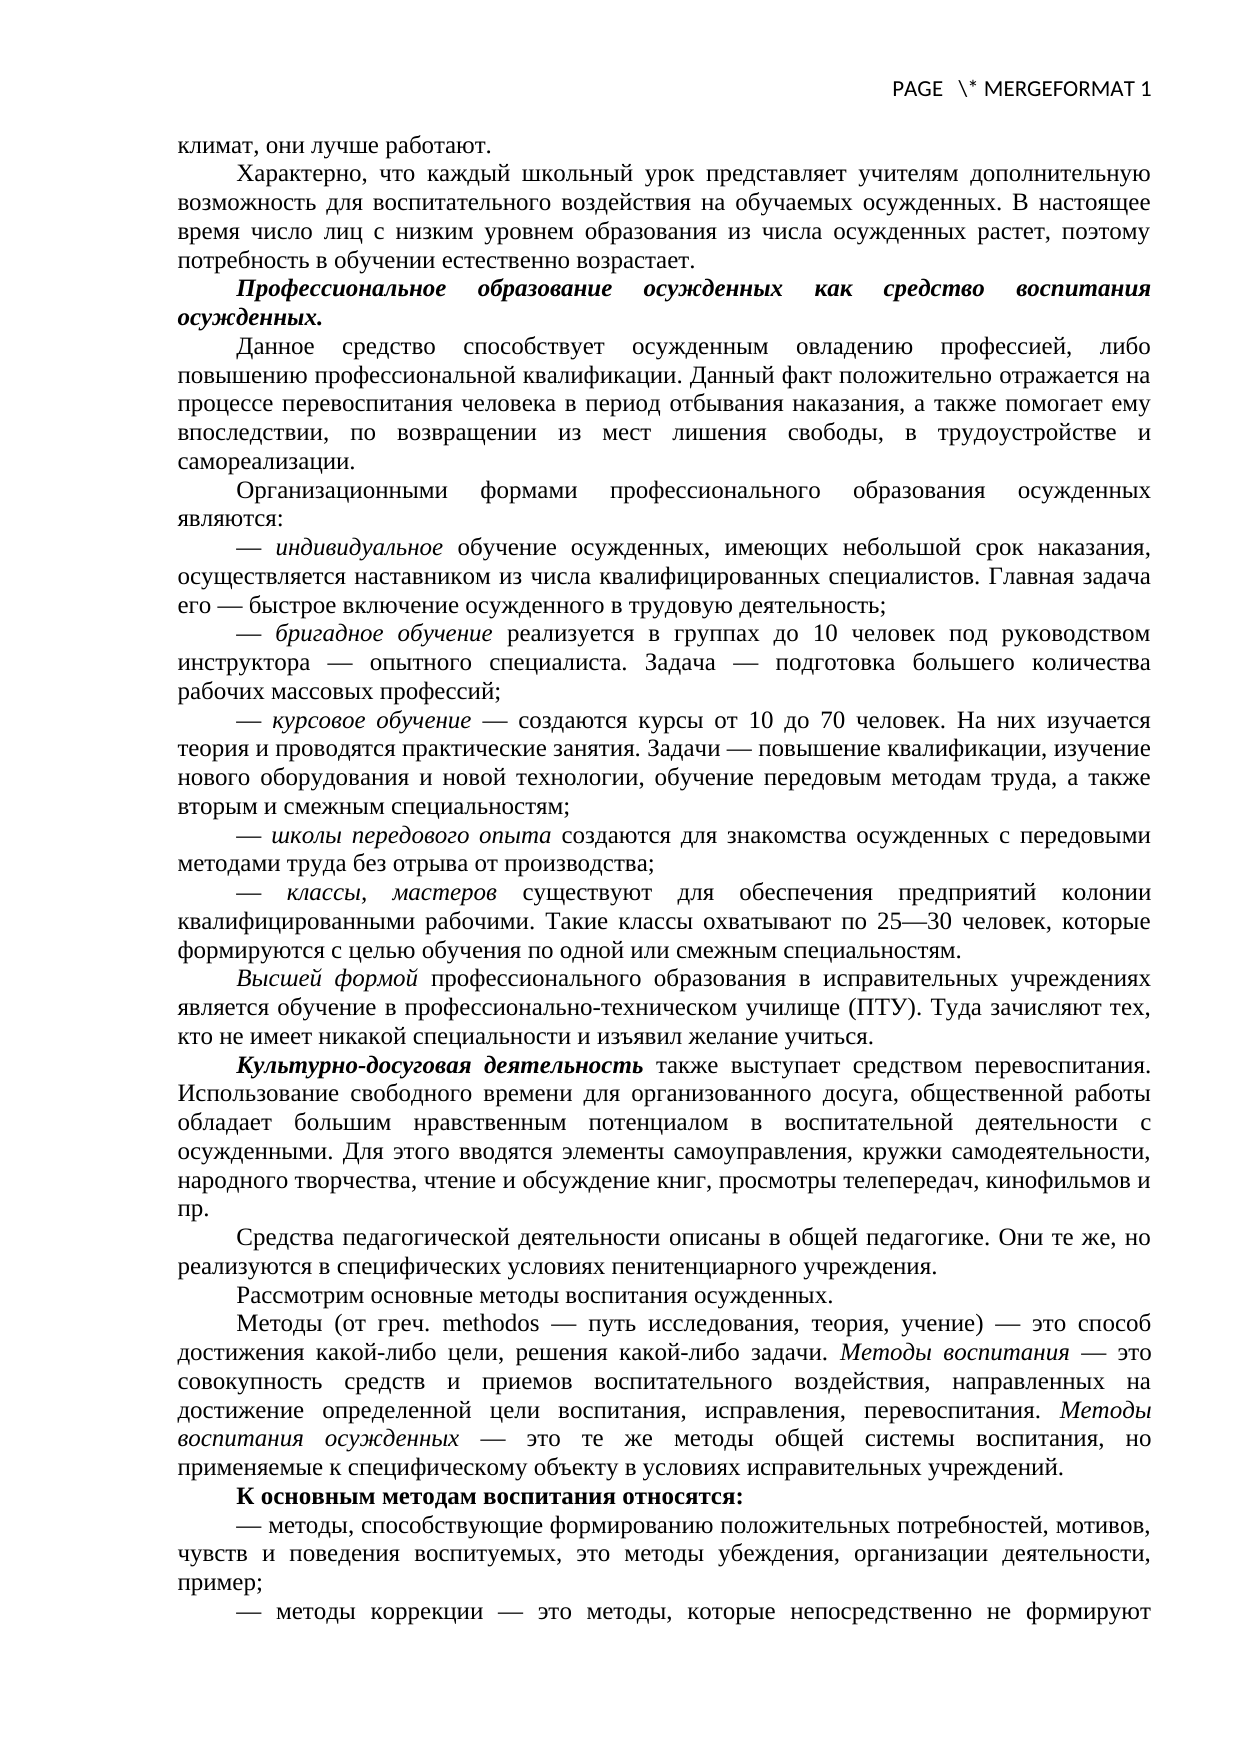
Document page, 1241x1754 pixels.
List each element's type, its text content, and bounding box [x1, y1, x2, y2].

text Рассмотрим основные методы воспитания осужденных. [177, 1280, 1152, 1308]
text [177, 130, 1152, 158]
text К основным методам воспитания относятся: [177, 1481, 1152, 1510]
text Профессиональное образование осужденных как средство воспитания осужденных. [177, 273, 1152, 331]
text — бригадное обучение реализуется в группах до 10 человек под руководством инструктора — опытного специалиста. Задача — подготовка большего количества рабочих массовых профессий; [177, 618, 1152, 705]
text Культурно-досуговая деятельность также выступает средством перевоспитания. Использование свободного времени для организованного досуга, общественной работы обладает большим нравственным потенциалом в воспитательной деятельности с осужденными. Для этого вводятся элементы самоуправления, кружки самодеятельности, народного творчества, чтение и обсуждение книг, просмотры телепередач, кинофильмов и пр. [177, 1050, 1152, 1222]
text — классы, мастеров существуют для обеспечения предприятий колонии квалифицированными рабочими. Такие классы охватывают по 25—30 человек, которые формируются с целью обучения по одной или смежным специальностям. [177, 877, 1152, 963]
text Средства педагогической деятельности описаны в общей педагогике. Они те же, но реализуются в специфических условиях пенитенциарного учреждения. [177, 1222, 1152, 1280]
text — методы, способствующие формированию положительных потребностей, мотивов, чувств и поведения воспитуемых, это методы убеждения, организации деятельности, пример; [177, 1510, 1152, 1596]
text Организационными формами профессионального образования осужденных являются: [177, 475, 1152, 532]
text Методы (от греч. methodos — путь исследования, теория, учение) — это способ достижения какой-либо цели, решения какой-либо задачи. Методы воспитания — это совокупность средств и приемов воспитательного воздействия, направленных на достижение определенной цели воспитания, исправления, перевоспитания. Методы воспитания осужденных — это те же методы общей системы воспитания, но применяемые к специфическому объекту в условиях исправительных учреждений. [177, 1308, 1152, 1481]
text Характерно, что каждый школьный урок представляет учителям дополнительную возможность для воспитательного воздействия на обучаемых осужденных. В настоящее время число лиц с низким уровнем образования из числа осужденных растет, поэтому потребность в обучении естественно возрастает. [177, 158, 1152, 273]
text — курсовое обучение — создаются курсы от 10 до 70 человек. На них изучается теория и проводятся практические занятия. Задачи — повышение квалификации, изучение нового оборудования и новой технологии, обучение передовым методам труда, а также вторым и смежным специальностям; [177, 705, 1152, 820]
text — школы передового опыта создаются для знакомства осужденных с передовыми методами труда без отрыва от производства; [177, 820, 1152, 877]
text — индивидуальное обучение осужденных, имеющих небольшой срок наказания, осуществляется наставником из числа квалифицированных специалистов. Главная задача его — быстрое включение осужденного в трудовую деятельность; [177, 532, 1152, 618]
text Данное средство способствует осужденным овладению профессией, либо повышению профессиональной квалификации. Данный факт положительно отражается на процессе перевоспитания человека в период отбывания наказания, а также помогает ему впоследствии, по возвращении из мест лишения свободы, в трудоустройстве и самореализации. [177, 331, 1152, 475]
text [177, 1596, 1152, 1625]
text Высшей формой профессионального образования в исправительных учреждениях является обучение в профессионально-техническом училище (ПТУ). Туда зачисляют тех, кто не имеет никакой специальности и изъявил желание учиться. [177, 963, 1152, 1050]
